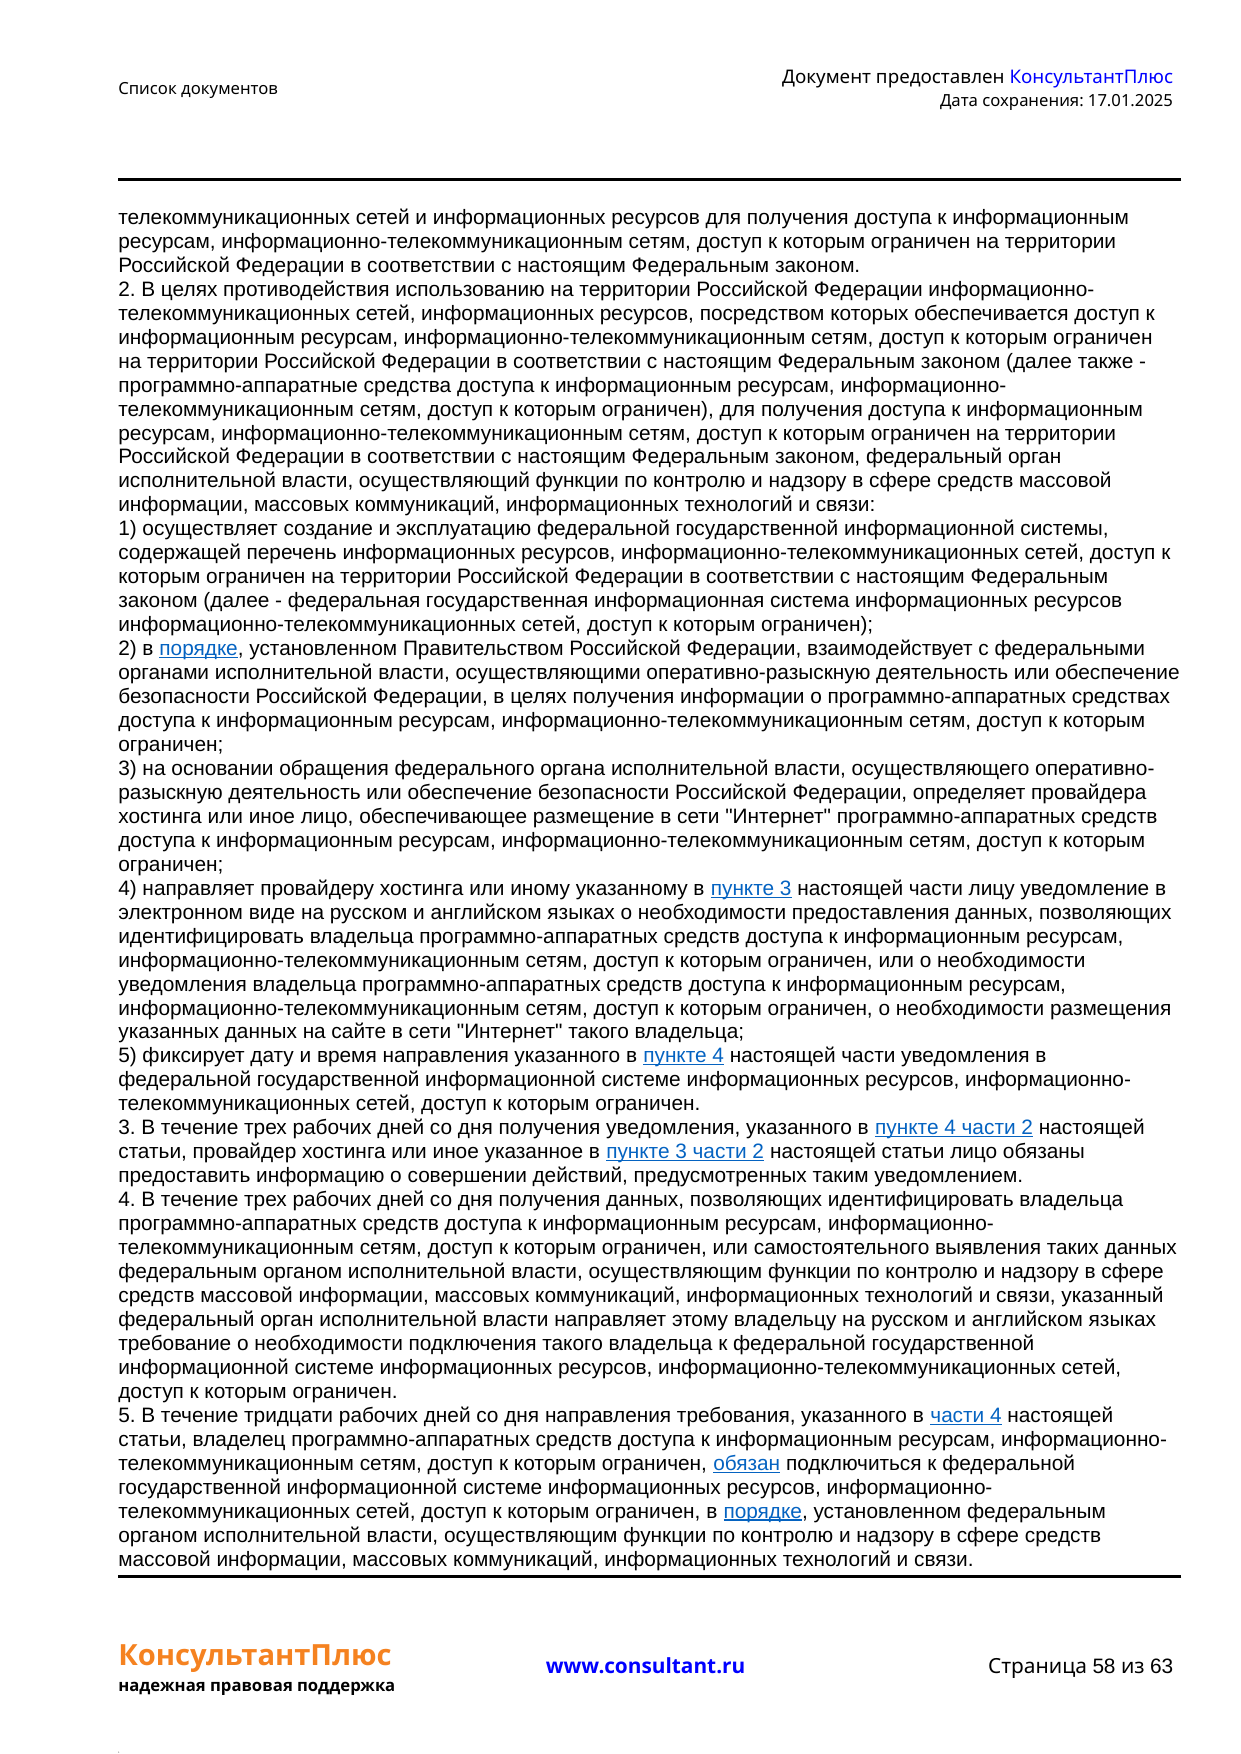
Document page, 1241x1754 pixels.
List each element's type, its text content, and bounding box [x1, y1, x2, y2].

text 5) фиксирует дату и время направления указанного в пункте 4 настоящей части уведомления в федеральной государственной информационной системе информационных ресурсов, информационно-телекоммуникационных сетей, доступ к которым ограничен. [118, 1043, 1181, 1115]
text 3) на основании обращения федерального органа исполнительной власти, осуществляющего оперативно-разыскную деятельность или обеспечение безопасности Российской Федерации, определяет провайдера хостинга или иное лицо, обеспечивающее размещение в сети "Интернет" программно-аппаратных средств доступа к информационным ресурсам, информационно-телекоммуникационным сетям, доступ к которым ограничен; [118, 756, 1181, 876]
text 5. В течение тридцати рабочих дней со дня направления требования, указанного в части 4 настоящей статьи, владелец программно-аппаратных средств доступа к информационным ресурсам, информационно-телекоммуникационным сетям, доступ к которым ограничен, обязан подключиться к федеральной государственной информационной системе информационных ресурсов, информационно-телекоммуникационных сетей, доступ к которым ограничен, в порядке, установленном федеральным органом исполнительной власти, осуществляющим функции по контролю и надзору в сфере средств массовой информации, массовых коммуникаций, информационных технологий и связи. [118, 1403, 1181, 1570]
text 4) направляет провайдеру хостинга или иному указанному в пункте 3 настоящей части лицу уведомление в электронном виде на русском и английском языках о необходимости предоставления данных, позволяющих идентифицировать владельца программно-аппаратных средств доступа к информационным ресурсам, информационно-телекоммуникационным сетям, доступ к которым ограничен, или о необходимости уведомления владельца программно-аппаратных средств доступа к информационным ресурсам, информационно-телекоммуникационным сетям, доступ к которым ограничен, о необходимости размещения указанных данных на сайте в сети "Интернет" такого владельца; [118, 876, 1181, 1043]
text 2. В целях противодействия использованию на территории Российской Федерации информационно-телекоммуникационных сетей, информационных ресурсов, посредством которых обеспечивается доступ к информационным ресурсам, информационно-телекоммуникационным сетям, доступ к которым ограничен на территории Российской Федерации в соответствии с настоящим Федеральным законом (далее также - программно-аппаратные средства доступа к информационным ресурсам, информационно-телекоммуникационным сетям, доступ к которым ограничен), для получения доступа к информационным ресурсам, информационно-телекоммуникационным сетям, доступ к которым ограничен на территории Российской Федерации в соответствии с настоящим Федеральным законом, федеральный орган исполнительной власти, осуществляющий функции по контролю и надзору в сфере средств массовой информации, массовых коммуникаций, информационных технологий и связи: [118, 277, 1181, 516]
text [118, 205, 1181, 277]
text 4. В течение трех рабочих дней со дня получения данных, позволяющих идентифицировать владельца программно-аппаратных средств доступа к информационным ресурсам, информационно-телекоммуникационным сетям, доступ к которым ограничен, или самостоятельного выявления таких данных федеральным органом исполнительной власти, осуществляющим функции по контролю и надзору в сфере средств массовой информации, массовых коммуникаций, информационных технологий и связи, указанный федеральный орган исполнительной власти направляет этому владельцу на русском и английском языках требование о необходимости подключения такого владельца к федеральной государственной информационной системе информационных ресурсов, информационно-телекоммуникационных сетей, доступ к которым ограничен. [118, 1187, 1181, 1403]
text 2) в порядке, установленном Правительством Российской Федерации, взаимодействует с федеральными органами исполнительной власти, осуществляющими оперативно-разыскную деятельность или обеспечение безопасности Российской Федерации, в целях получения информации о программно-аппаратных средствах доступа к информационным ресурсам, информационно-телекоммуникационным сетям, доступ к которым ограничен; [118, 636, 1181, 756]
text 1) осуществляет создание и эксплуатацию федеральной государственной информационной системы, содержащей перечень информационных ресурсов, информационно-телекоммуникационных сетей, доступ к которым ограничен на территории Российской Федерации в соответствии с настоящим Федеральным законом (далее - федеральная государственная информационная система информационных ресурсов информационно-телекоммуникационных сетей, доступ к которым ограничен); [118, 516, 1181, 636]
text 3. В течение трех рабочих дней со дня получения уведомления, указанного в пункте 4 части 2 настоящей статьи, провайдер хостинга или иное указанное в пункте 3 части 2 настоящей статьи лицо обязаны предоставить информацию о совершении действий, предусмотренных таким уведомлением. [118, 1115, 1181, 1187]
